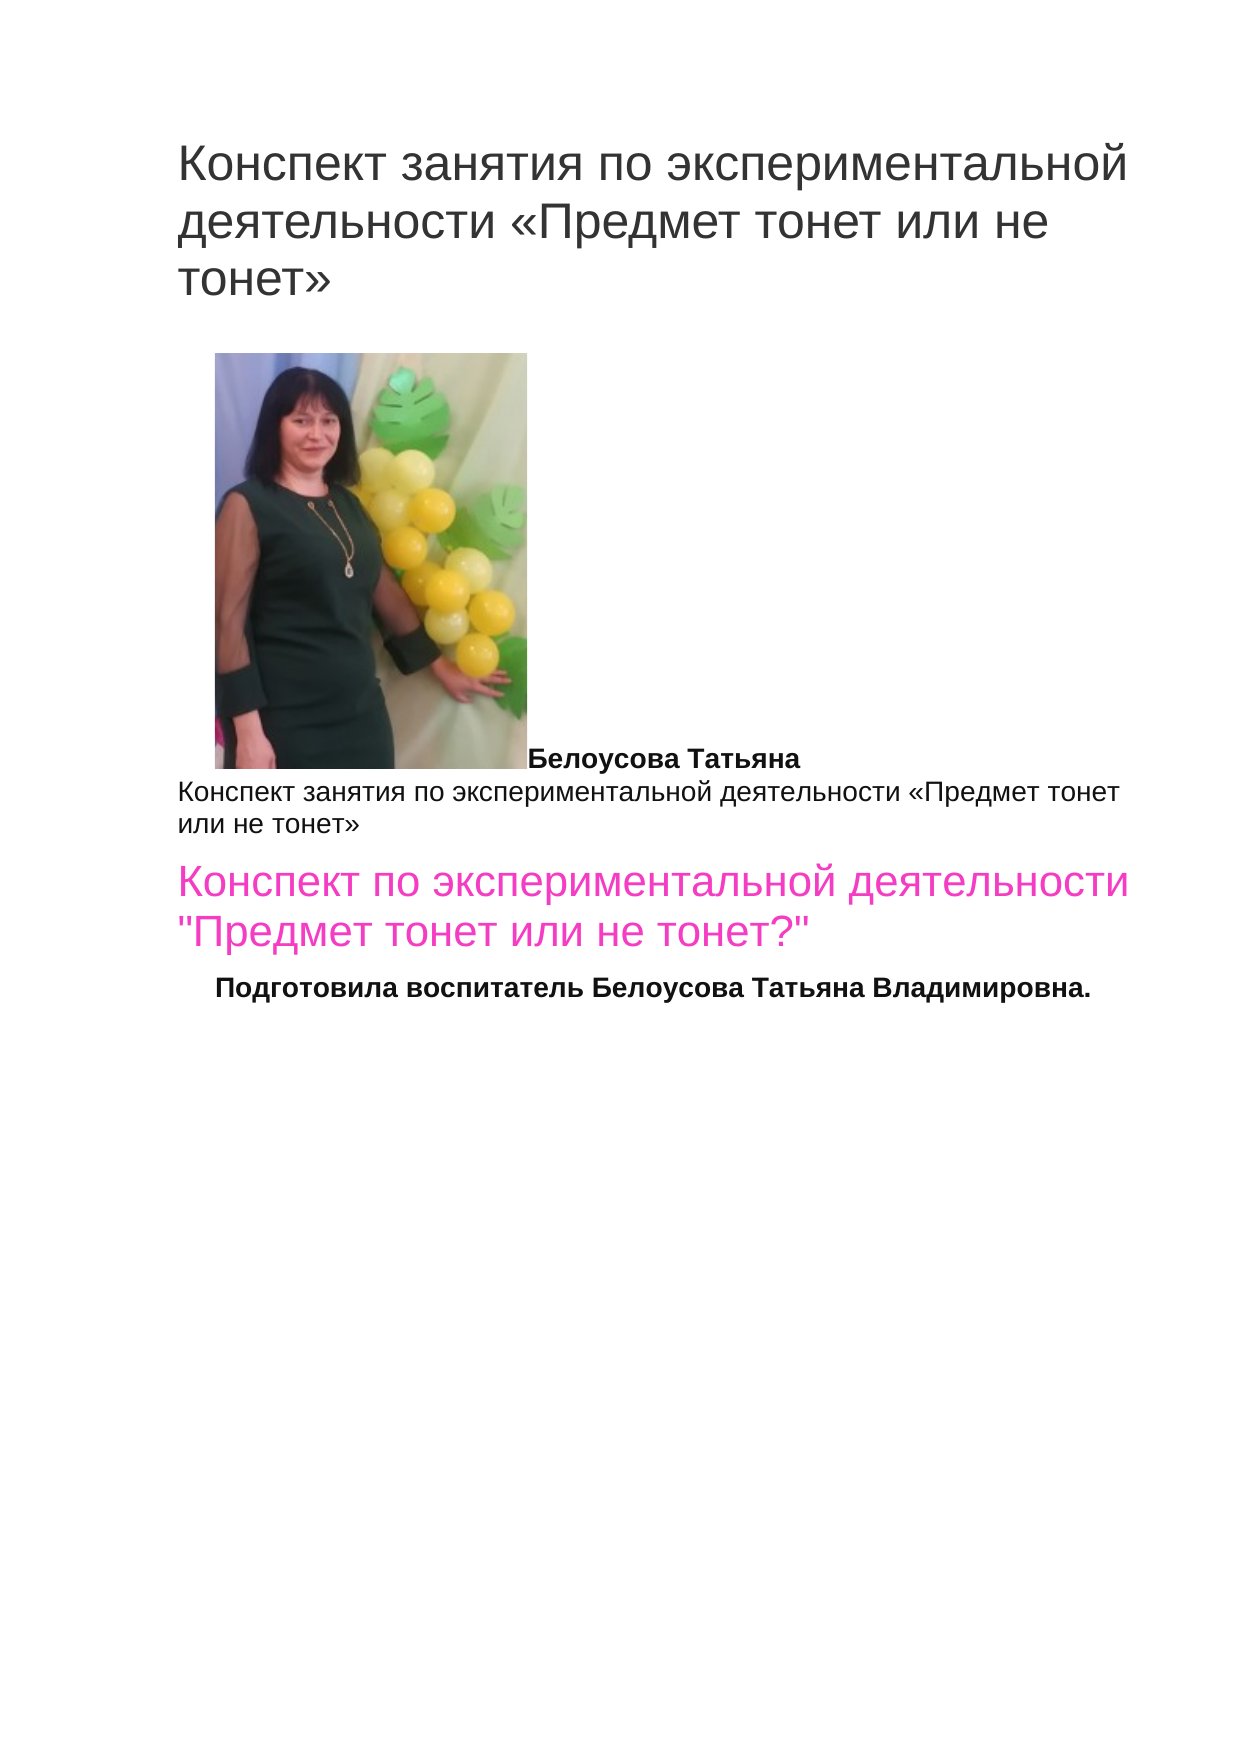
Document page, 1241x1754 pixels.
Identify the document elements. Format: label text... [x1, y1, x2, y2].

text Конспект по экспериментальной деятельности "Предмет тонет или не тонет?" [177, 855, 1152, 956]
picture [214, 353, 528, 769]
text Конспект занятия по экспериментальной деятельности «Предмет тонет или не тонет» [177, 134, 1152, 306]
text Подготовила воспитатель Белоусова Татьяна Владимировна. [177, 971, 1152, 1004]
